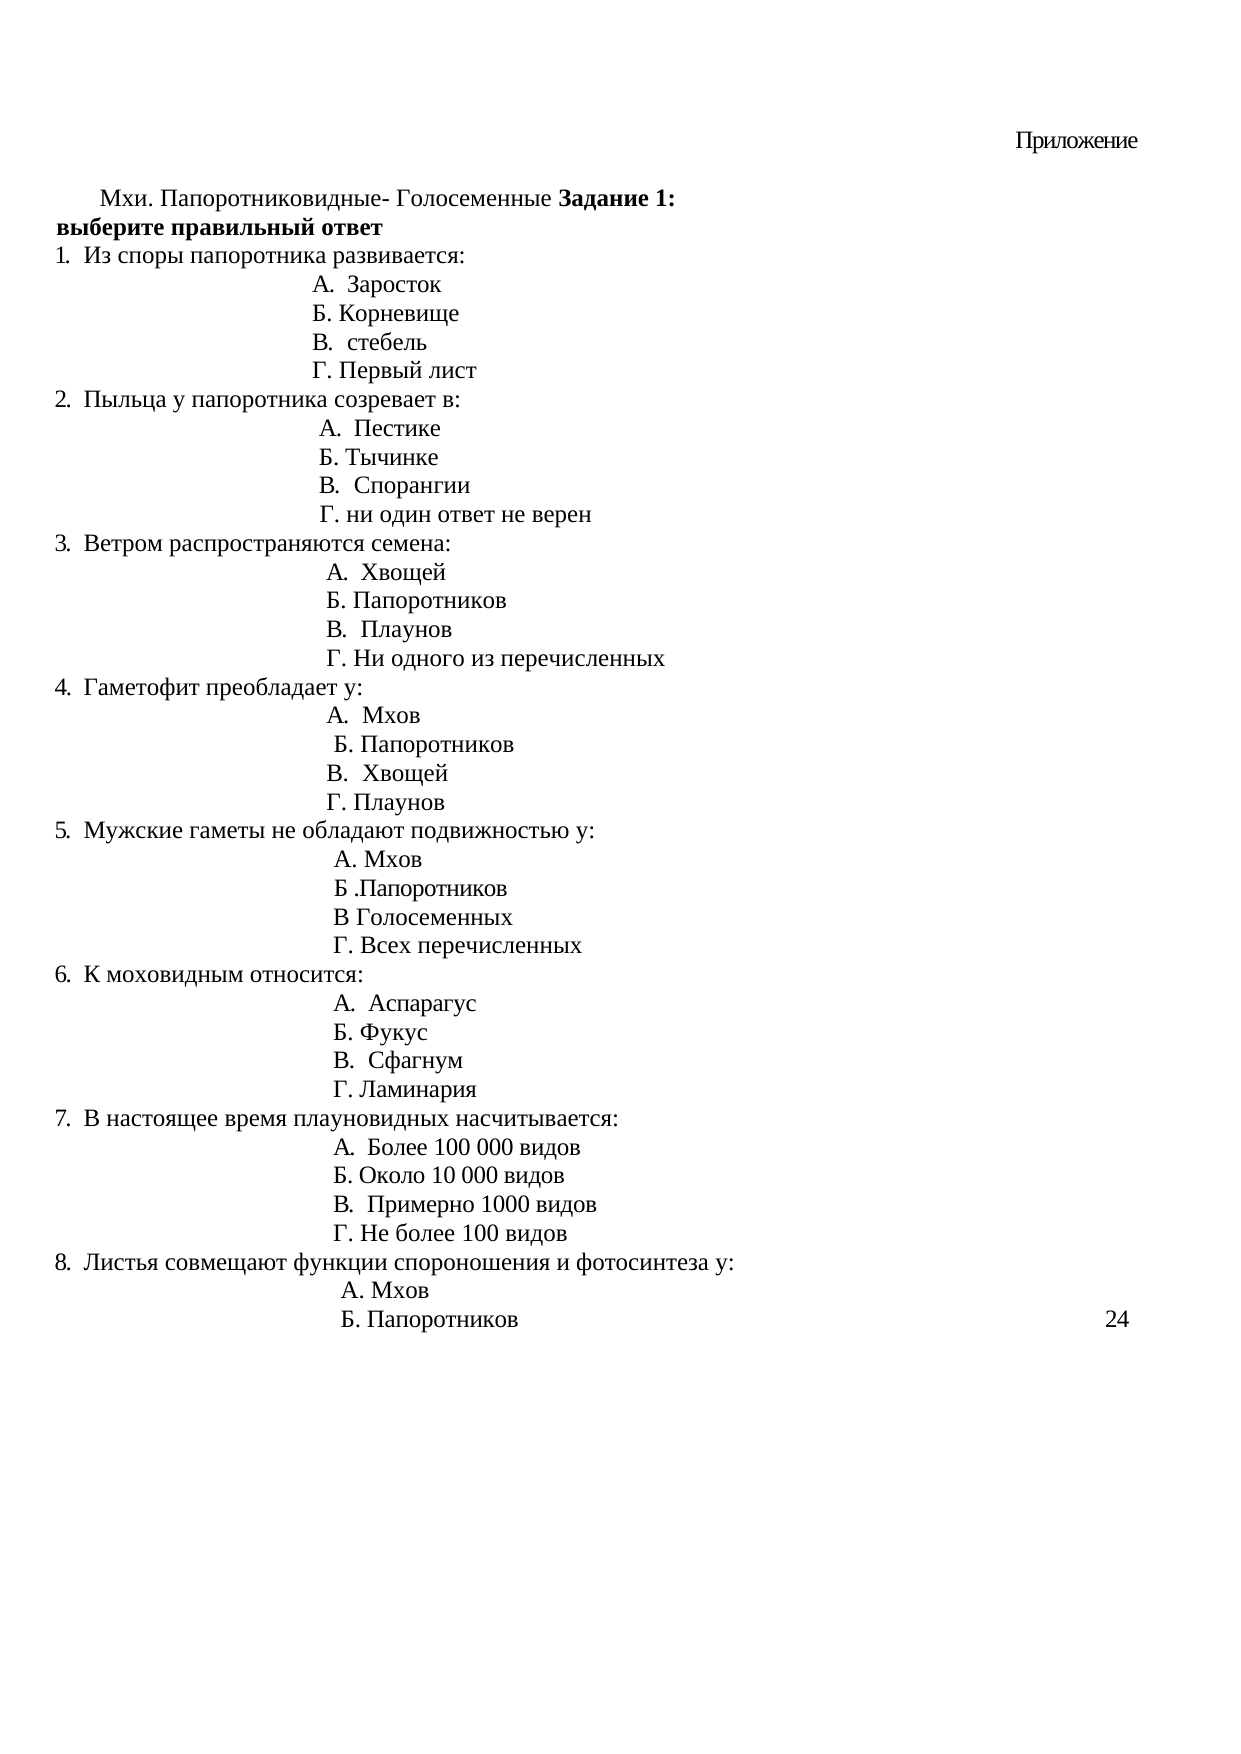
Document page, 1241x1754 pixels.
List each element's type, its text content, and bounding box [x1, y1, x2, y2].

text B. Спорангии [319, 471, 1139, 499]
text B. Примерно 1000 видов Г. Не более 100 видов [333, 1189, 707, 1247]
text 2. Пыльца у папоротника созревает в: [54, 384, 1139, 413]
text B. Хвощей Г. Плаунов [326, 758, 491, 816]
text 5. Мужские гаметы не обладают подвижностью у: [54, 816, 1139, 844]
text А. Мхов [333, 844, 1139, 873]
text А. Мхов [340, 1276, 1139, 1304]
text Г. Ни одного из перечисленных [326, 643, 1139, 672]
text Б .Папоротников [334, 873, 1139, 902]
text 4. Гаметофит преобладает у: [54, 672, 1139, 701]
text B. Плаунов [326, 614, 1139, 643]
text B. Сфагнум Г. Ламинария [333, 1046, 546, 1103]
text В Голосеменных [333, 902, 1139, 931]
text A. Аспарагус Б. Фукус [333, 988, 546, 1046]
text 1. Из споры папоротника развивается: [54, 241, 1139, 269]
text Г. Первый лист [312, 356, 1139, 384]
text A. Заросток Б. Корневище [312, 269, 491, 327]
text 6. К моховидным относится: [54, 959, 1139, 988]
text B. стебель [312, 327, 1139, 356]
text A. Мхов [326, 701, 1139, 729]
text A. Пестике Б. Тычинке [319, 413, 491, 471]
text A. Более 100 000 видов Б. Около 10 000 видов [333, 1132, 707, 1189]
text Б. Папоротников [333, 729, 1139, 758]
text A. Хвощей [326, 557, 1139, 586]
text Мхи. Папоротниковидные- Голосеменные Задание 1: выберите правильный ответ [56, 183, 707, 241]
text 7. В настоящее время плауновидных насчитывается: [54, 1103, 1139, 1132]
text Б. Папоротников [326, 586, 1139, 614]
text 3. Ветром распространяются семена: [54, 528, 1139, 557]
text Г. ни один ответ не верен [319, 499, 1139, 528]
text Приложение [54, 126, 1139, 154]
text Б. Папоротников 24 [340, 1304, 1139, 1333]
text 8. Листья совмещают функции спороношения и фотосинтеза у: [54, 1247, 1139, 1276]
text Г. Всех перечисленных [333, 931, 1139, 959]
